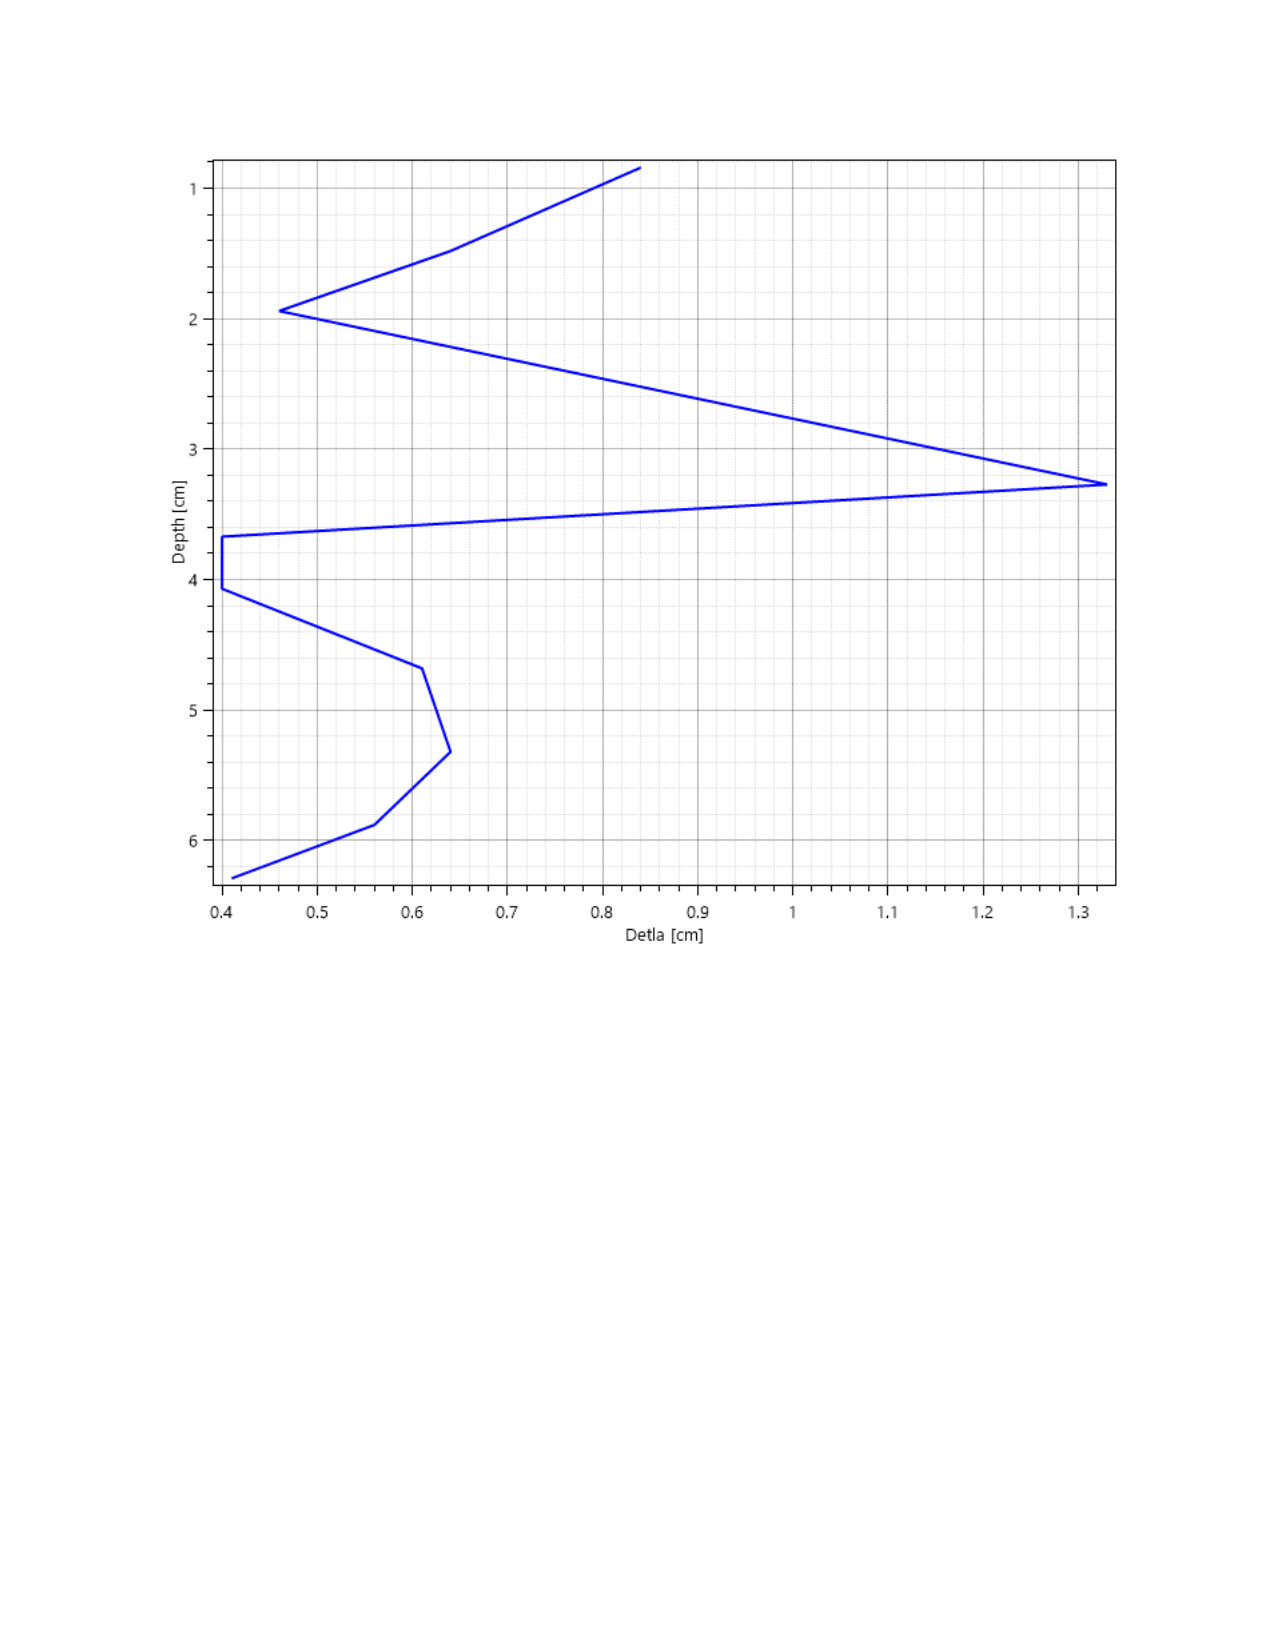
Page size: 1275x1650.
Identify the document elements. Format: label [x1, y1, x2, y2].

picture [150, 150, 1125, 961]
